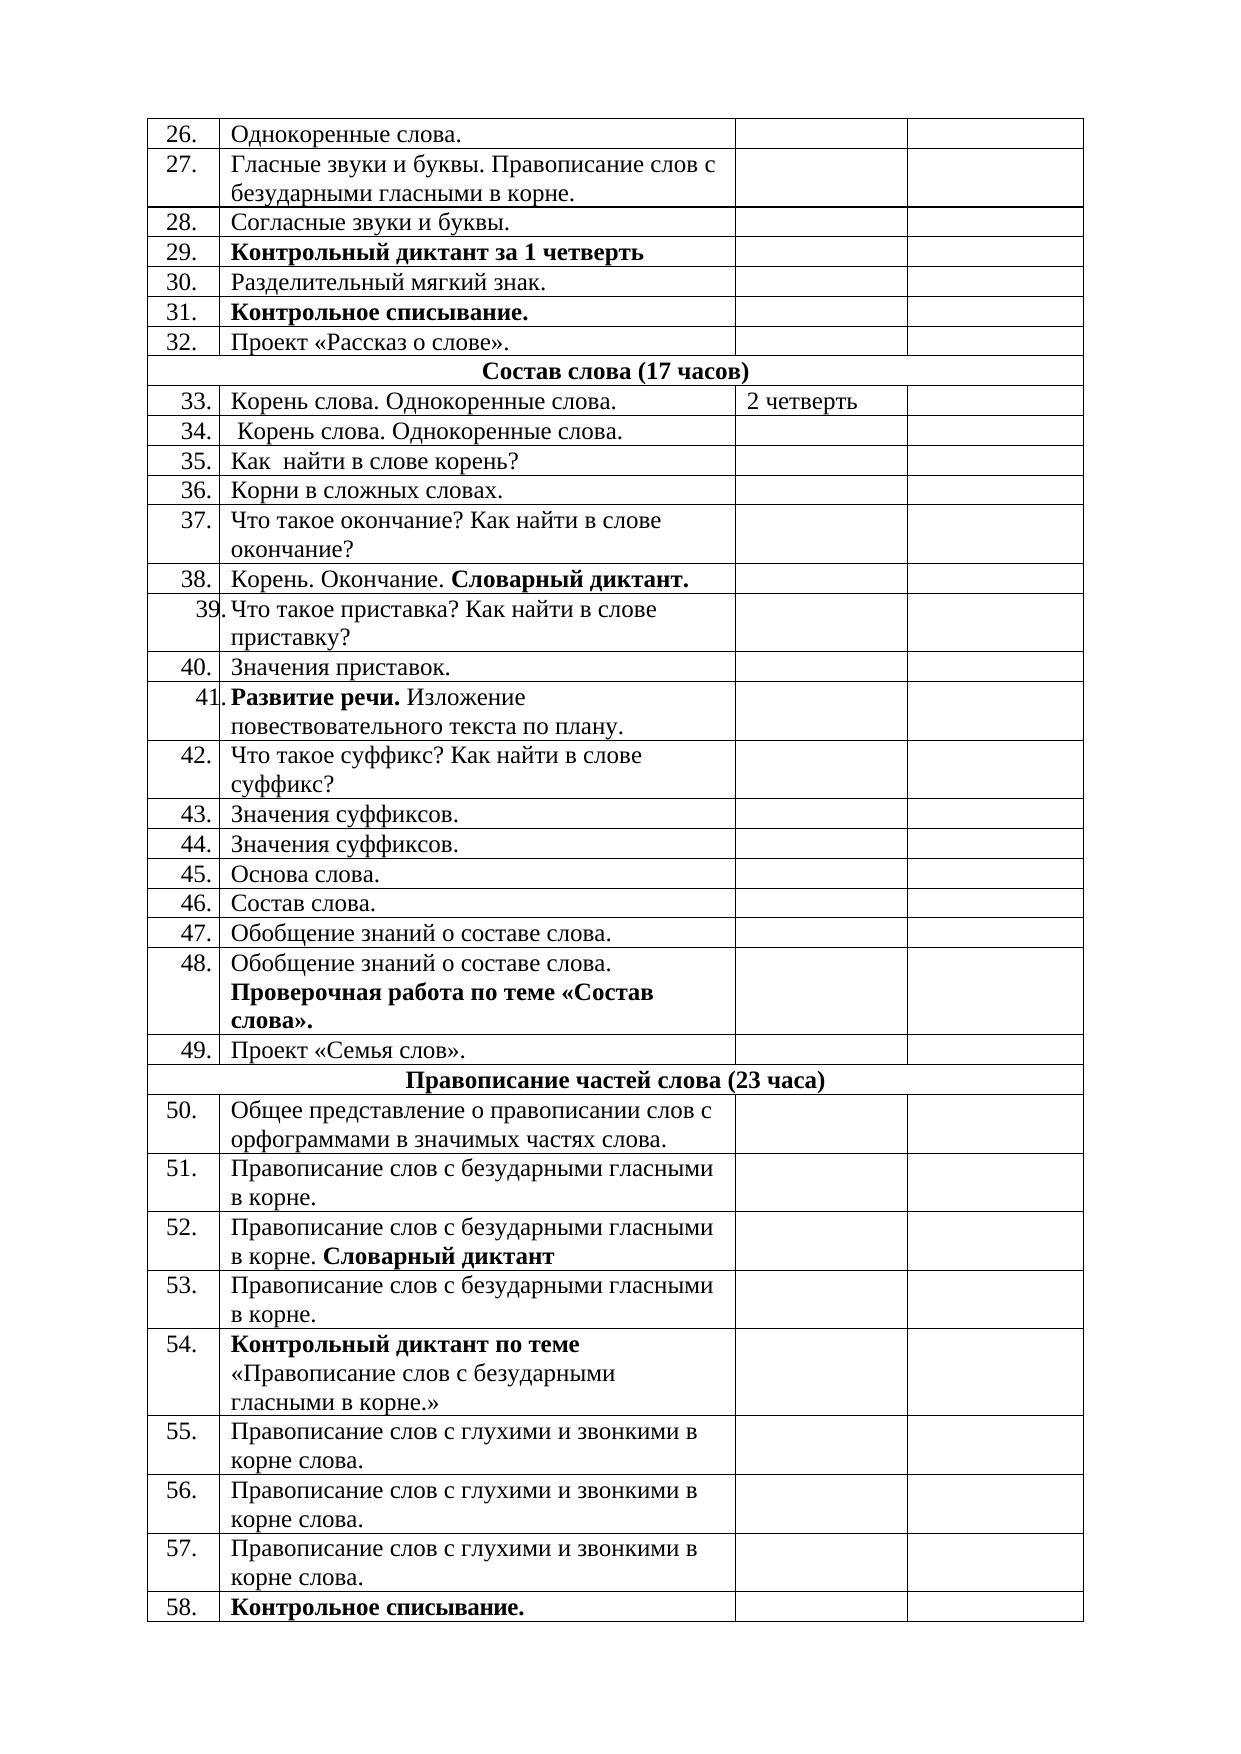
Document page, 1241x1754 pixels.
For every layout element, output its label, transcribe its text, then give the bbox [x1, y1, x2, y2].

table_cell [148, 1095, 219, 1152]
table_cell Значения суффиксов. [220, 829, 735, 858]
table_cell [908, 948, 1083, 1034]
table_cell [148, 1329, 219, 1415]
table_cell [736, 889, 907, 917]
table_cell [908, 889, 1083, 917]
table_cell [908, 1035, 1083, 1064]
table_cell [736, 859, 907, 887]
table_cell [148, 476, 219, 504]
table_cell [736, 1095, 907, 1152]
table_cell Корни в сложных словах. [220, 476, 735, 504]
table_cell [148, 149, 219, 206]
table_cell [908, 741, 1083, 798]
table_cell [148, 859, 219, 887]
table_cell [736, 446, 907, 474]
table_cell [908, 386, 1083, 415]
table_cell Корень слова. Однокоренные слова. [220, 386, 735, 415]
table_cell [736, 564, 907, 593]
table_cell [908, 416, 1083, 445]
table_cell [908, 208, 1083, 236]
table_cell [908, 267, 1083, 296]
table_cell [908, 1475, 1083, 1532]
table_cell [148, 948, 219, 1034]
table_cell Контрольный диктант за 1 четверть [220, 237, 735, 266]
table_cell Развитие речи. Изложение повествовательного текста по плану. [220, 682, 735, 739]
table_cell [908, 505, 1083, 563]
table_cell [736, 267, 907, 296]
table_cell [908, 297, 1083, 326]
table_cell Разделительный мягкий знак. [220, 267, 735, 296]
table_cell [736, 1212, 907, 1269]
table_cell [736, 297, 907, 326]
table_cell [736, 505, 907, 563]
table_cell [908, 1416, 1083, 1474]
table_cell [736, 1416, 907, 1474]
table_cell [908, 1534, 1083, 1591]
table_cell [736, 1035, 907, 1064]
table_cell [148, 416, 219, 445]
table_cell [908, 829, 1083, 858]
table_cell [908, 594, 1083, 651]
table_cell [736, 829, 907, 858]
table_cell [908, 1592, 1083, 1621]
table_cell Корень. Окончание. Словарный диктант. [220, 564, 735, 593]
table_cell [908, 476, 1083, 504]
table_cell [148, 889, 219, 917]
table_cell [148, 1534, 219, 1591]
table_cell [148, 297, 219, 326]
table_cell [908, 1154, 1083, 1211]
table_cell [736, 416, 907, 445]
table_cell Что такое суффикс? Как найти в слове суффикс? [220, 741, 735, 798]
table_cell Правописание частей слова (23 часа) [148, 1065, 1083, 1094]
table_cell [736, 594, 907, 651]
table_cell [148, 208, 219, 236]
table_cell [736, 652, 907, 681]
table_cell [148, 267, 219, 296]
table_cell [736, 918, 907, 947]
table_cell [148, 594, 219, 651]
table_cell 2 четверть [736, 386, 907, 415]
table_cell [148, 327, 219, 355]
table_cell [736, 1271, 907, 1328]
table_cell [148, 1592, 219, 1621]
table_cell Основа слова. [220, 859, 735, 887]
table_cell [908, 119, 1083, 148]
table_cell [736, 1329, 907, 1415]
table_cell Как найти в слове корень? [220, 446, 735, 474]
table_cell [908, 564, 1083, 593]
table_cell [908, 446, 1083, 474]
table_cell [908, 1212, 1083, 1269]
table_cell [736, 476, 907, 504]
table_cell Согласные звуки и буквы. [220, 208, 735, 236]
table_cell [736, 149, 907, 206]
table_cell Контрольный диктант по теме «Правописание слов с безударными гласными в корне.» [220, 1329, 735, 1415]
table_cell [148, 1416, 219, 1474]
table_cell Правописание слов с безударными гласными в корне. Словарный диктант [220, 1212, 735, 1269]
table_cell Что такое приставка? Как найти в слове приставку? [220, 594, 735, 651]
table_cell [736, 119, 907, 148]
table_cell [148, 564, 219, 593]
table_cell [908, 327, 1083, 355]
table_cell [148, 1212, 219, 1269]
table_cell Правописание слов с глухими и звонкими в корне слова. [220, 1475, 735, 1532]
table_cell [736, 237, 907, 266]
table_cell [908, 799, 1083, 828]
table_cell [148, 237, 219, 266]
table_cell [148, 829, 219, 858]
table_cell Правописание слов с глухими и звонкими в корне слова. [220, 1416, 735, 1474]
table_cell [148, 1271, 219, 1328]
table_cell [736, 208, 907, 236]
table_cell [736, 327, 907, 355]
table_cell [908, 237, 1083, 266]
table_cell [148, 446, 219, 474]
table_cell [148, 1154, 219, 1211]
table_cell Что такое окончание? Как найти в слове окончание? [220, 505, 735, 563]
table_cell Обобщение знаний о составе слова. Проверочная работа по теме «Состав слова». [220, 948, 735, 1034]
table_cell [736, 1475, 907, 1532]
table_cell Однокоренные слова. [220, 119, 735, 148]
table_cell Проект «Рассказ о слове». [220, 327, 735, 355]
table_cell [908, 1329, 1083, 1415]
table_cell [736, 948, 907, 1034]
table_cell [148, 505, 219, 563]
table_cell [908, 1095, 1083, 1152]
table_cell [148, 918, 219, 947]
table_cell Общее представление о правописании слов с орфограммами в значимых частях слова. [220, 1095, 735, 1152]
table_cell [736, 1592, 907, 1621]
table_cell [908, 859, 1083, 887]
table_cell [908, 682, 1083, 739]
table_cell Корень слова. Однокоренные слова. [220, 416, 735, 445]
table_cell [908, 149, 1083, 206]
table_cell Проект «Семья слов». [220, 1035, 735, 1064]
table_cell [148, 652, 219, 681]
table_cell [908, 1271, 1083, 1328]
table_cell [148, 799, 219, 828]
table_cell [148, 1475, 219, 1532]
table_cell Гласные звуки и буквы. Правописание слов с безударными гласными в корне. [220, 149, 735, 206]
table_cell [148, 1035, 219, 1064]
table_cell Правописание слов с безударными гласными в корне. [220, 1154, 735, 1211]
table_cell [736, 799, 907, 828]
table_cell [736, 682, 907, 739]
table_cell Значения суффиксов. [220, 799, 735, 828]
table_cell [908, 918, 1083, 947]
table_cell Контрольное списывание. [220, 297, 735, 326]
table_cell [736, 741, 907, 798]
table_cell [148, 741, 219, 798]
table_cell [736, 1154, 907, 1211]
table_cell [148, 119, 219, 148]
table_cell Контрольное списывание. [220, 1592, 735, 1621]
table_cell [148, 386, 219, 415]
table_cell [148, 682, 219, 739]
table_cell Правописание слов с безударными гласными в корне. [220, 1271, 735, 1328]
table_cell [736, 1534, 907, 1591]
table_cell Правописание слов с глухими и звонкими в корне слова. [220, 1534, 735, 1591]
table_cell Состав слова (17 часов) [148, 356, 1083, 385]
table_cell Состав слова. [220, 889, 735, 917]
table_cell Значения приставок. [220, 652, 735, 681]
table_cell Обобщение знаний о составе слова. [220, 918, 735, 947]
table_cell [908, 652, 1083, 681]
